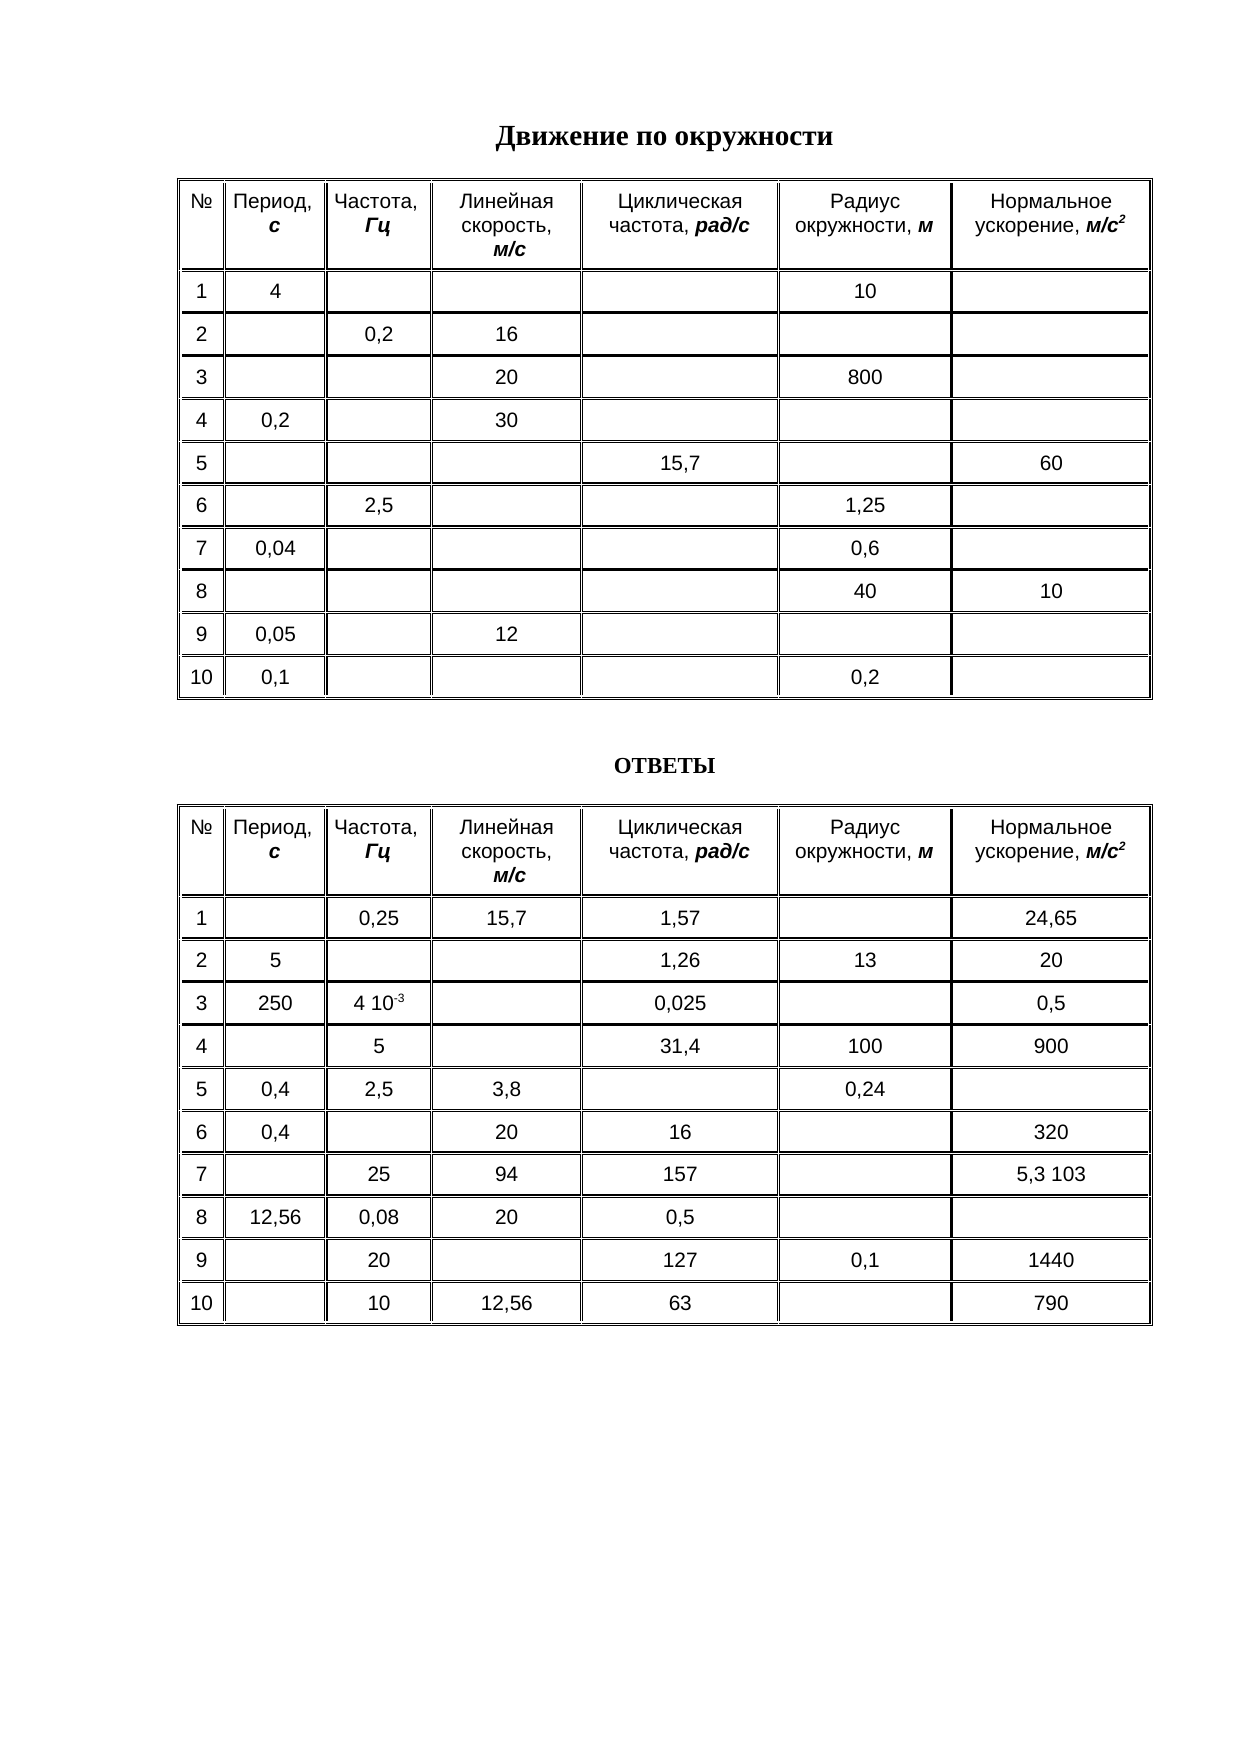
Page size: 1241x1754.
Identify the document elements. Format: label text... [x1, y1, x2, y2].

table_cell [780, 1112, 950, 1151]
table_cell [780, 983, 950, 1023]
table_cell [226, 443, 324, 482]
table_header Циклическая частота, рад/с [581, 807, 779, 894]
table_cell 157 [583, 1155, 777, 1194]
table_cell [225, 1280, 326, 1322]
table_cell 20 [953, 937, 1150, 980]
table_header Радиус окружности, м [779, 181, 951, 268]
table_cell 10 [180, 654, 225, 696]
table_cell 40 [780, 571, 950, 611]
table_cell 0,025 [583, 983, 777, 1023]
table_header Нормальное ускорение, м/с2 [951, 181, 1149, 268]
table_header № [180, 181, 225, 268]
table_cell 94 [433, 1155, 580, 1194]
table_cell 0,04 [226, 529, 324, 568]
table_cell [226, 1240, 324, 1280]
table_cell [951, 611, 1151, 653]
table_cell 1,57 [583, 898, 777, 937]
table_cell [226, 314, 324, 354]
table_cell 10 [178, 1280, 225, 1322]
table_cell [433, 486, 580, 525]
table_cell 30 [433, 400, 580, 439]
table_cell [433, 529, 580, 568]
table_cell [953, 354, 1149, 397]
table_cell [433, 1240, 580, 1280]
table_header Циклическая частота, рад/с [581, 181, 779, 268]
table_cell 9 [178, 611, 225, 653]
table_cell 0,4 [226, 1112, 324, 1151]
table_cell 4 [226, 272, 324, 311]
table_cell [581, 657, 779, 696]
table_cell [226, 1155, 324, 1194]
table_cell [328, 1112, 430, 1151]
table_cell [780, 1155, 950, 1194]
table_cell 1 [180, 894, 223, 937]
table_cell [226, 1026, 324, 1066]
table_cell 31,4 [583, 1026, 777, 1066]
table_cell 1,26 [583, 941, 777, 980]
table_cell 250 [226, 983, 324, 1023]
table_cell 15,7 [583, 443, 777, 482]
table_cell [433, 571, 580, 611]
table_cell 100 [780, 1026, 950, 1066]
table_cell [583, 357, 777, 397]
table_cell 900 [953, 1023, 1151, 1066]
table_cell 8 [178, 568, 223, 611]
table_cell 24,65 [953, 894, 1150, 937]
table_cell [780, 314, 950, 354]
table_cell 16 [433, 314, 580, 354]
table_cell 12,56 [432, 1283, 581, 1322]
table_cell 3,8 [433, 1069, 580, 1108]
table_header Частота, Гц [326, 181, 432, 268]
table_cell 0,5 [953, 980, 1149, 1023]
table_cell [953, 1194, 1150, 1237]
table_header Период, с [225, 805, 326, 894]
table_cell [953, 482, 1150, 525]
table_cell 4 [178, 397, 225, 439]
table_cell 790 [951, 1280, 1151, 1322]
table_cell [583, 571, 777, 611]
table_cell [432, 657, 581, 696]
table_cell [779, 1283, 951, 1322]
table_cell 0,25 [328, 898, 430, 937]
table_cell [328, 443, 430, 482]
table_cell [583, 614, 777, 653]
table_cell 0,1 [780, 1240, 950, 1280]
table_cell 10 [326, 1283, 432, 1322]
table_cell 2 [180, 937, 223, 980]
table_cell [433, 272, 580, 311]
table_cell [328, 400, 430, 439]
text ОТВЕТЫ [177, 753, 1152, 779]
table_cell [583, 400, 777, 439]
table_cell 127 [583, 1240, 777, 1280]
table_cell 6 [180, 482, 223, 525]
table_cell 1440 [951, 1237, 1151, 1280]
table_cell [951, 397, 1151, 439]
table_cell 2,5 [328, 1069, 430, 1108]
table_cell 60 [953, 440, 1150, 482]
table_cell 12,56 [226, 1198, 324, 1237]
table_cell 4 10-3 [328, 983, 430, 1023]
table_cell 0,4 [226, 1069, 324, 1108]
table_cell 20 [433, 1198, 580, 1237]
table_cell 8 [180, 1194, 223, 1237]
table_cell [226, 571, 324, 611]
table_cell [433, 443, 580, 482]
table_cell 0,6 [780, 529, 950, 568]
table_cell [953, 268, 1150, 311]
table_cell [328, 941, 430, 980]
table_header Период, с [225, 179, 326, 268]
table_cell [328, 272, 430, 311]
table_cell [780, 898, 950, 937]
table_cell 0,08 [328, 1198, 430, 1237]
table_cell [583, 529, 777, 568]
table_cell 20 [328, 1240, 430, 1280]
table_cell [951, 1066, 1151, 1108]
table_cell 0,2 [328, 314, 430, 354]
table_cell 16 [583, 1112, 777, 1151]
table_cell 5,3 103 [953, 1151, 1150, 1194]
table_cell 13 [780, 941, 950, 980]
table_cell 0,1 [225, 654, 326, 696]
table_cell 10 [780, 272, 950, 311]
table_cell [583, 272, 777, 311]
table_cell 12 [433, 614, 580, 653]
table_cell 3 [180, 980, 223, 1023]
table_cell [780, 1198, 950, 1237]
table_cell 9 [178, 1237, 225, 1280]
table_cell 20 [433, 1112, 580, 1151]
table_cell 20 [433, 357, 580, 397]
table_cell 0,24 [780, 1069, 950, 1108]
table_cell 5 [226, 941, 324, 980]
table_cell 320 [953, 1109, 1150, 1151]
table_cell 0,2 [779, 657, 951, 696]
table_header № [180, 807, 225, 894]
table_cell [433, 1026, 580, 1066]
table_cell 7 [180, 1151, 223, 1194]
table_cell 5 [328, 1026, 430, 1066]
table_cell 800 [780, 357, 950, 397]
table_cell 10 [953, 568, 1151, 611]
table_cell 25 [328, 1155, 430, 1194]
table_cell [583, 1069, 777, 1108]
table_cell 2 [180, 311, 223, 354]
table_header Линейная скорость, м/с [432, 181, 581, 268]
table_cell [953, 311, 1149, 354]
table_cell [780, 400, 950, 439]
table_cell 6 [180, 1109, 223, 1151]
table_cell [953, 525, 1150, 568]
table_cell 63 [581, 1283, 779, 1322]
table_cell [583, 486, 777, 525]
table_cell 4 [178, 1023, 223, 1066]
table_cell [226, 898, 324, 937]
table_cell 0,05 [226, 614, 324, 653]
table_cell [951, 654, 1150, 696]
table_cell [433, 941, 580, 980]
table_cell [326, 657, 432, 696]
table_cell [328, 614, 430, 653]
table_cell [328, 357, 430, 397]
table_cell [780, 443, 950, 482]
table_header Радиус окружности, м [779, 807, 951, 894]
table_cell 15,7 [433, 898, 580, 937]
table_cell [328, 571, 430, 611]
table_cell 7 [180, 525, 223, 568]
table_cell 1 [180, 268, 223, 311]
text Движение по окружности [177, 118, 1152, 152]
table_cell 1,25 [780, 486, 950, 525]
table_cell 5 [178, 1066, 225, 1108]
table_cell 0,2 [226, 400, 324, 439]
table_cell 0,5 [583, 1198, 777, 1237]
table_cell [433, 983, 580, 1023]
table_cell 3 [180, 354, 223, 397]
table_cell [226, 357, 324, 397]
table_header Нормальное ускорение, м/с2 [951, 807, 1149, 894]
table_header Линейная скорость, м/с [432, 807, 581, 894]
table_cell [328, 529, 430, 568]
table_cell [583, 314, 777, 354]
table_cell 2,5 [328, 486, 430, 525]
table_cell 5 [180, 440, 223, 482]
table_cell [780, 614, 950, 653]
table_header Частота, Гц [326, 807, 432, 894]
table_cell [226, 486, 324, 525]
